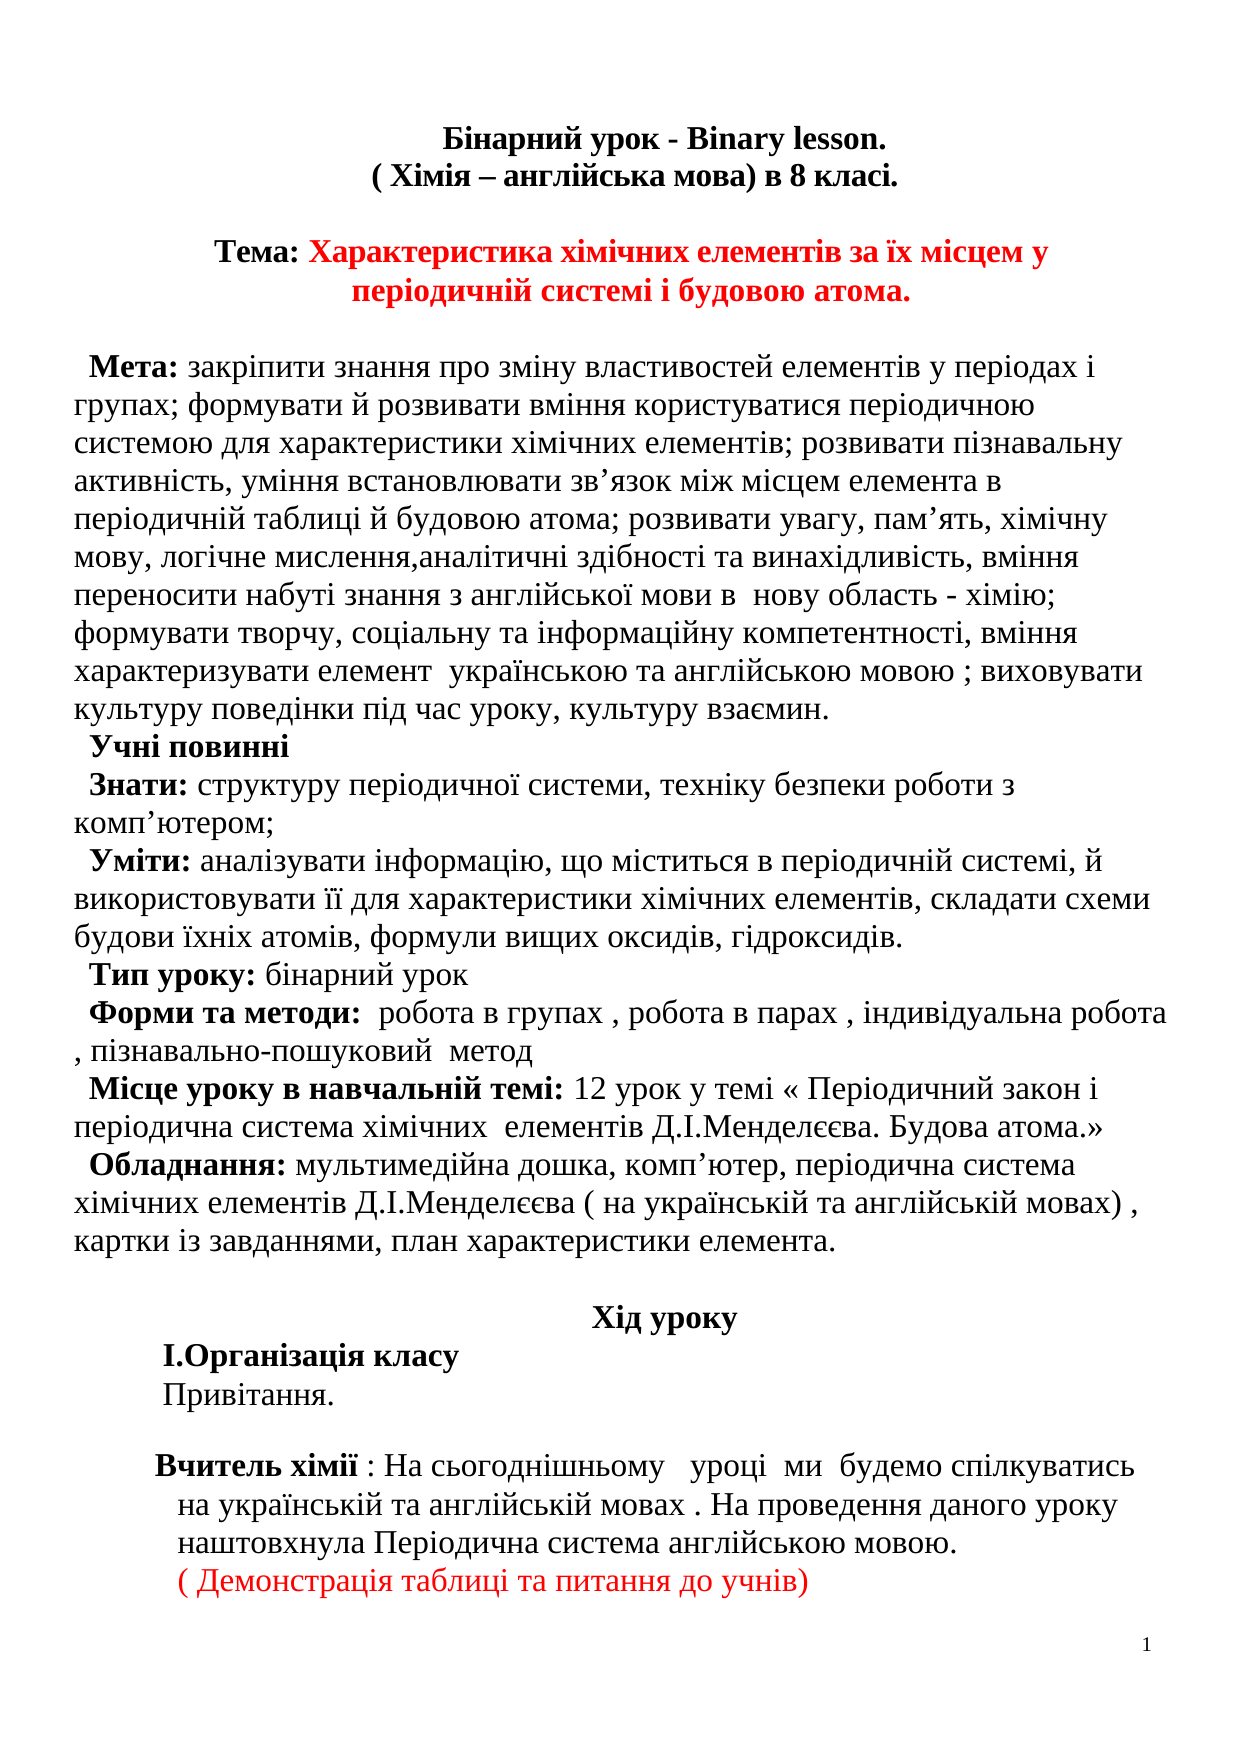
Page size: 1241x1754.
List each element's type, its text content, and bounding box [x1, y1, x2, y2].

text Уміти: аналізувати інформацію, що міститься в періодичній системі, й використовувати її для характеристики хімічних елементів, складати схеми будови їхніх атомів, формули вищих оксидів, гідроксидів. [74, 841, 1174, 955]
text Учні повинні [74, 727, 1174, 765]
text періодичній системі і будовою атома. [74, 271, 1174, 308]
text Обладнання: мультимедійна дошка, комп’ютер, періодична система хімічних елементів Д.І.Менделєєва ( на українській та англійській мовах) , картки із завданнями, план характеристики елемента. [74, 1145, 1174, 1259]
text ( Хімія – англійська мова) в 8 класі. [74, 156, 1174, 194]
text Привітання. [162, 1374, 1152, 1412]
list Вчитель хімії : На сьогоднішньому уроці ми будемо спілкуватись на українській та англійській мовах . На проведення даного уроку наштовхнула Періодична система англійською мовою. ( Демонстрація таблиці та питання до учнів) [154, 1446, 1152, 1599]
text Мета: закріпити знання про зміну властивостей елементів у періодах і групах; формувати й розвивати вміння користуватися періодичною системою для характеристики хімічних елементів; розвивати пізнавальну активність, уміння встановлювати зв’язок між місцем елемента в періодичній таблиці й будовою атома; розвивати увагу, пам’ять, хімічну мову, логічне мислення,аналітичні здібності та винахідливість, вміння переносити набуті знання з англійської мови в нову область - хімію; формувати творчу, соціальну та інформаційну компетентності, вміння характеризувати елемент українською та англійською мовою ; виховувати культуру поведінки під час уроку, культуру взаємин. [74, 347, 1174, 727]
text Тема: Характеристика хімічних елементів за їх місцем у [74, 232, 1174, 271]
text Форми та методи: робота в групах , робота в парах , індивідуальна робота , пізнавально-пошуковий метод [74, 993, 1174, 1069]
text Бінарний урок - Binary lesson. [177, 118, 1152, 156]
text Тип уроку: бінарний урок [74, 955, 1174, 993]
text І.Організація класу [162, 1335, 1152, 1374]
text Місце уроку в навчальній темі: 12 урок у темі « Періодичний закон і періодична система хімічних елементів Д.І.Менделєєва. Будова атома.» [74, 1069, 1174, 1145]
text Знати: структуру періодичної системи, техніку безпеки роботи з комп’ютером; [74, 765, 1174, 841]
text Хід уроку [177, 1297, 1152, 1335]
